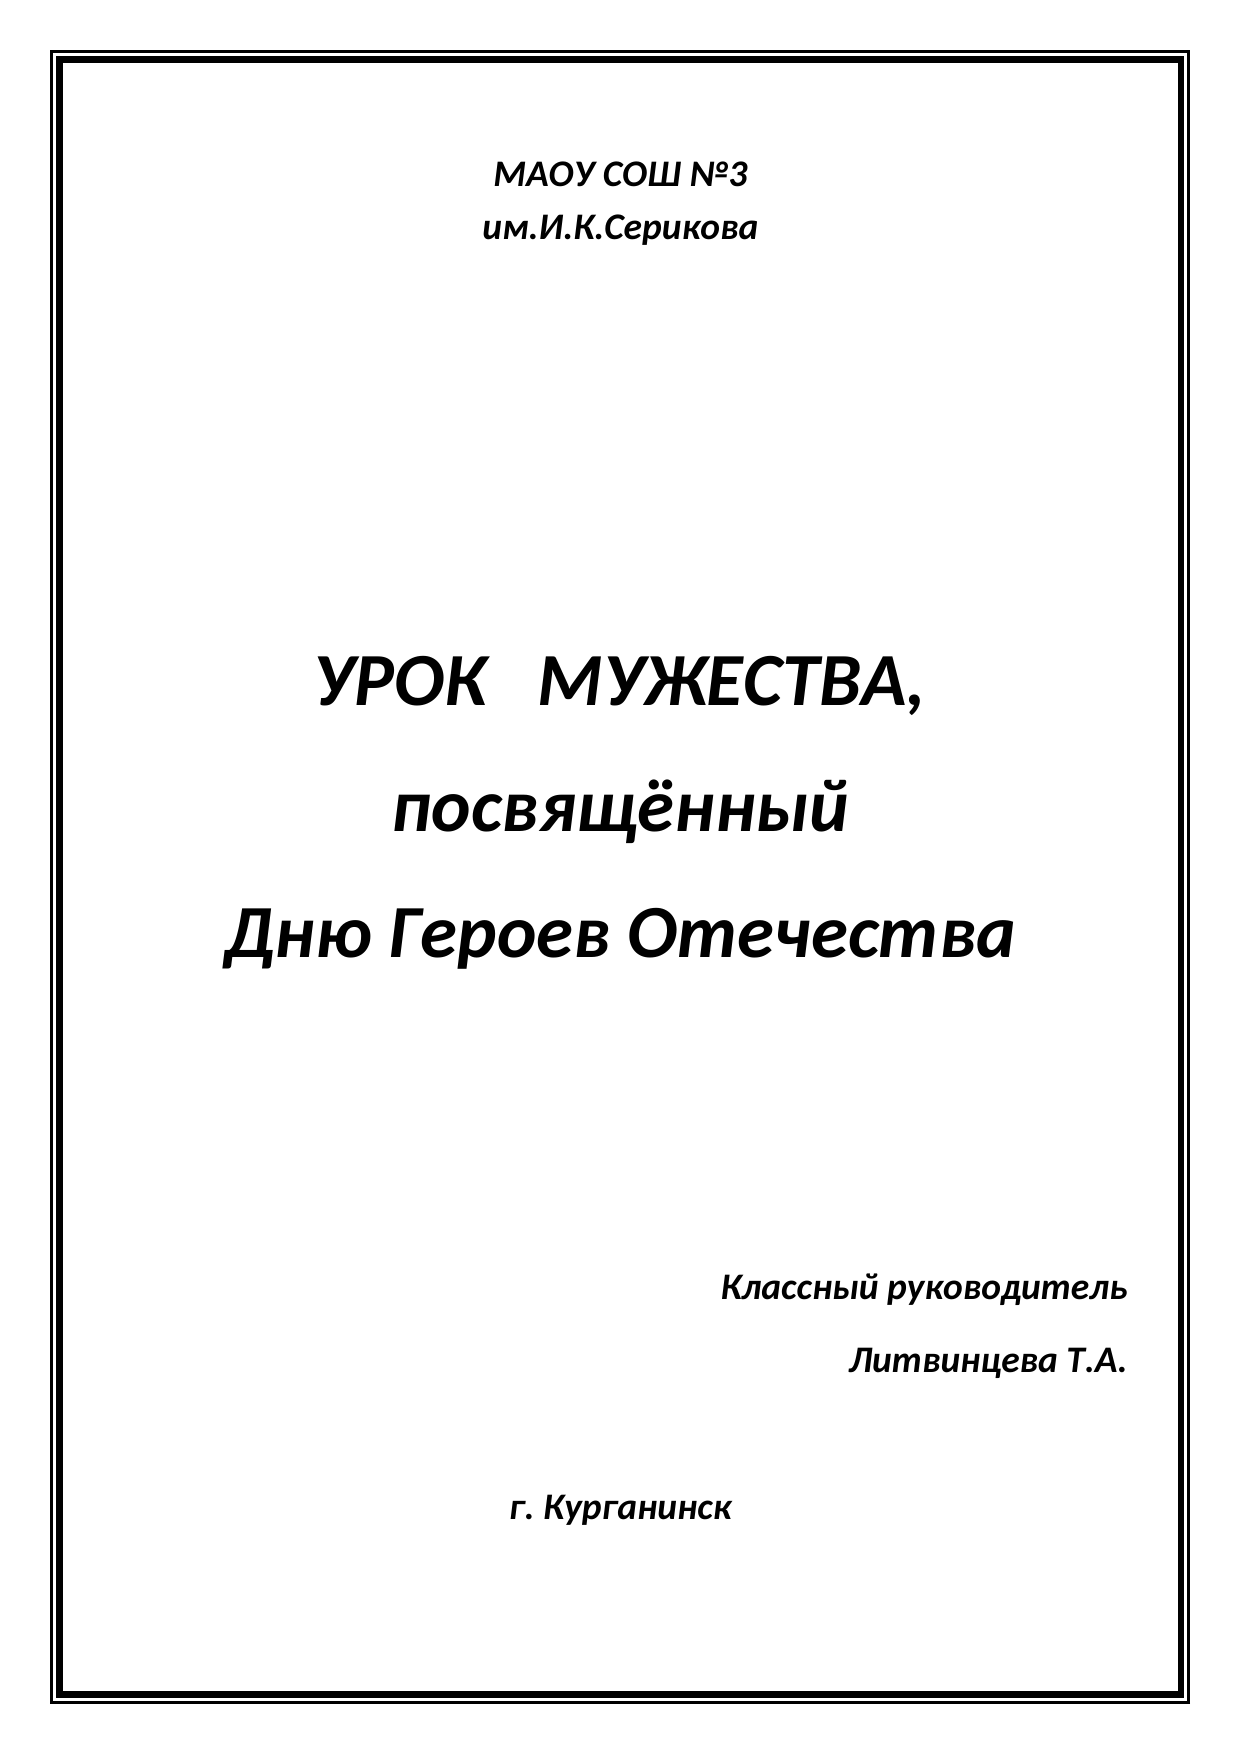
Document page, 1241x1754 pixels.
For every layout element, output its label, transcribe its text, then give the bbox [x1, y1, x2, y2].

text г. Курганинск [112, 1483, 1128, 1529]
text МАОУ СОШ №3 [112, 150, 1128, 196]
text им.И.К.Серикова [112, 203, 1128, 248]
text Дню Героев Отечества [112, 884, 1128, 976]
text Литвинцева Т.А. [112, 1336, 1128, 1382]
text Классный руководитель [112, 1263, 1128, 1308]
text посвящённый [112, 758, 1128, 850]
text УРОК МУЖЕСТВА, [112, 632, 1128, 724]
